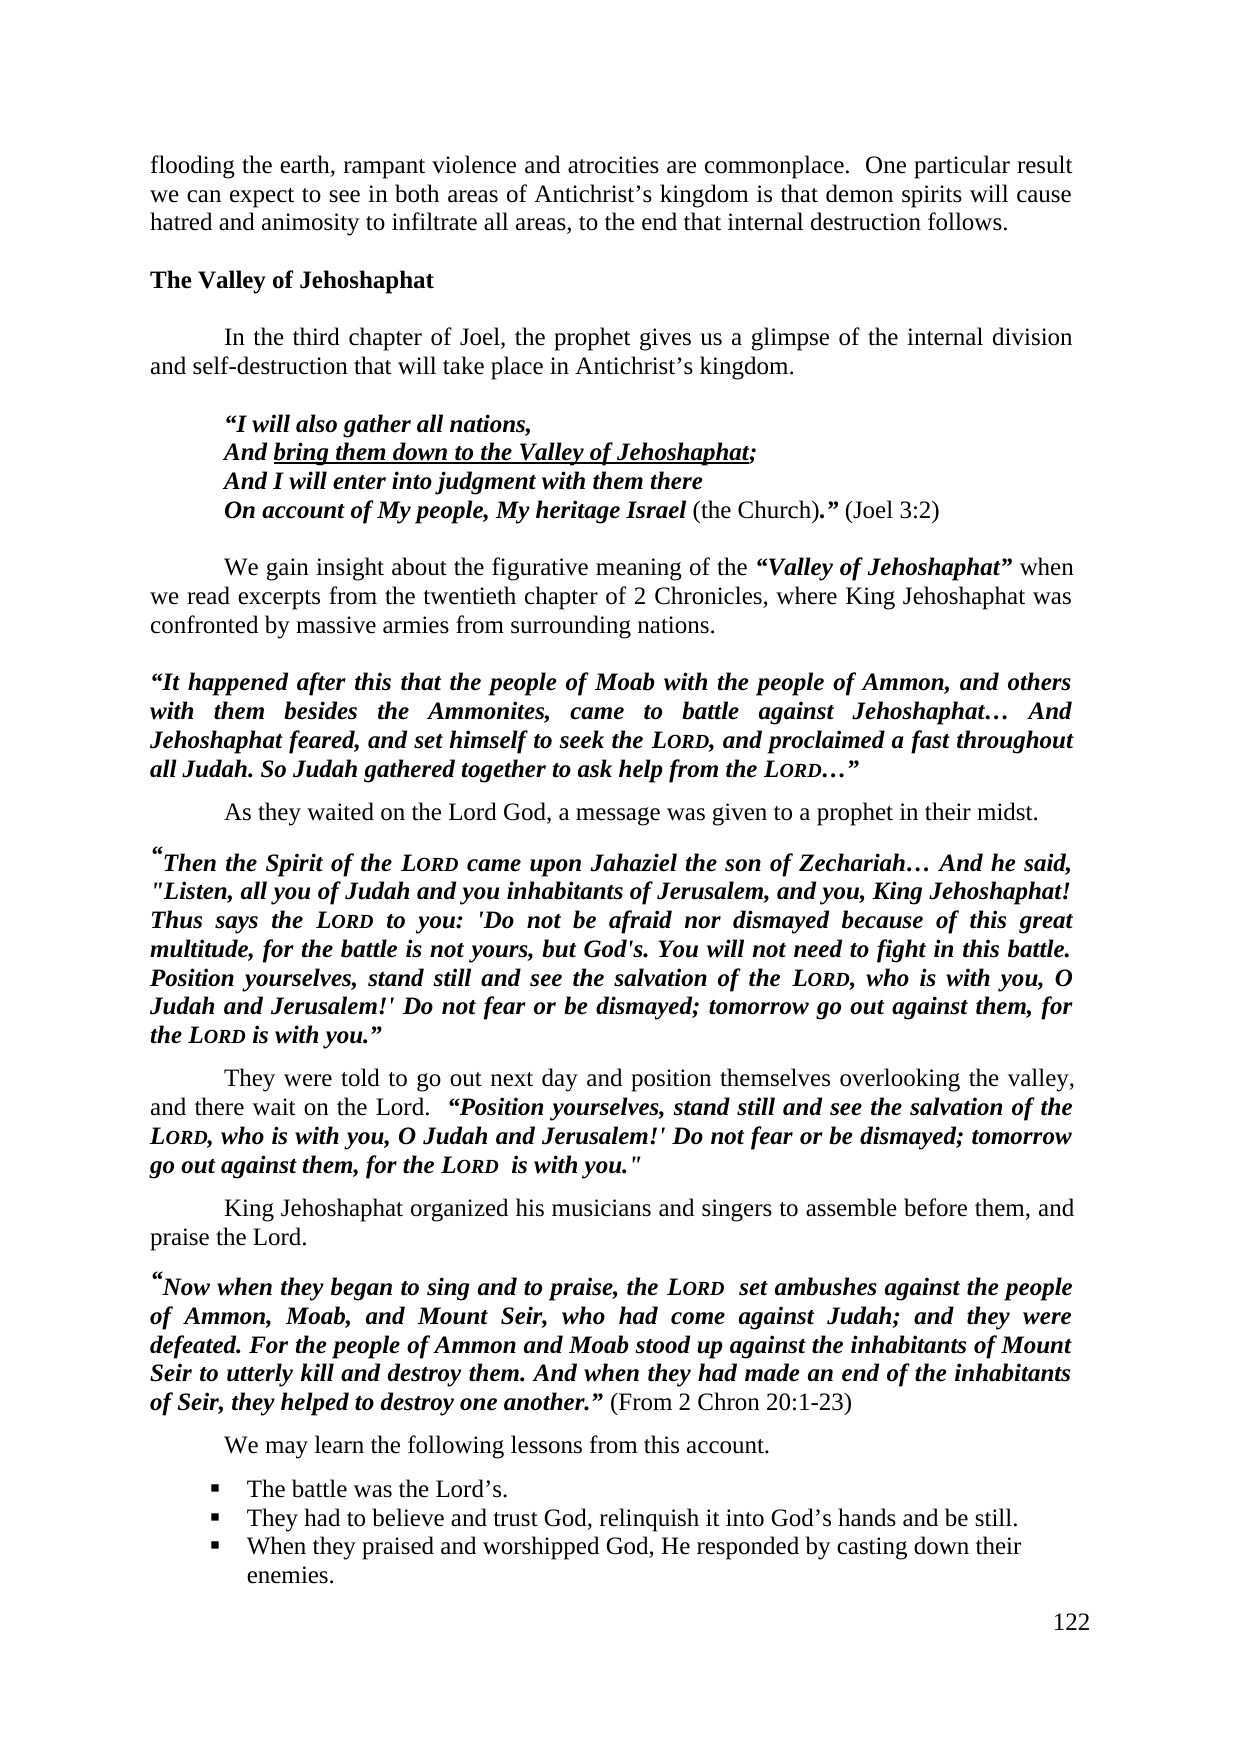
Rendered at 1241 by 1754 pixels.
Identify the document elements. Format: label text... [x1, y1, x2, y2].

text They were told to go out next day and position themselves overlooking the valley, and there wait on the Lord. “Position yourselves, stand still and see the salvation of the Lord, who is with you, O Judah and Jerusalem!' Do not fear or be dismayed; tomorrow go out against them, for the Lord is with you." [150, 1063, 1076, 1178]
text The Valley of Jehoshaphat [150, 265, 1074, 294]
text King Jehoshaphat organized his musicians and singers to assemble before them, and praise the Lord. [150, 1193, 1076, 1251]
text We may learn the following lessons from this account. [224, 1431, 1076, 1459]
list The battle was the Lord’s. [209, 1474, 1076, 1503]
text “Now when they began to sing and to praise, the Lord set ambushes against the people of Ammon, Moab, and Mount Seir, who had come against Judah; and they were defeated. For the people of Ammon and Moab stood up against the inhabitants of Mount Seir to utterly kill and destroy them. And when they had made an end of the inhabitants of Seir, they helped to destroy one another.” (From 2 Chron 20:1-23) [150, 1265, 1076, 1416]
text “It happened after this that the people of Moab with the people of Ammon, and others with them besides the Ammonites, came to battle against Jehoshaphat… And Jehoshaphat feared, and set himself to seek the Lord, and proclaimed a fast throughout all Judah. So Judah gathered together to ask help from the Lord…” [150, 667, 1076, 782]
text We gain insight about the figurative meaning of the “Valley of Jehoshaphat” when we read excerpts from the twentieth chapter of 2 Chronicles, where King Jehoshaphat was confronted by massive armies from surrounding nations. [150, 552, 1074, 639]
text As they waited on the Lord God, a message was given to a prophet in their midst. [164, 797, 1076, 826]
text “I will also gather all nations, [224, 409, 1074, 437]
text And I will enter into judgment with them there [150, 466, 1074, 495]
text “Then the Spirit of the Lord came upon Jahaziel the son of Zechariah… And he said, "Listen, all you of Judah and you inhabitants of Jerusalem, and you, King Jehoshaphat! Thus says the Lord to you: 'Do not be afraid nor dismayed because of this great multitude, for the battle is not yours, but God's. You will not need to fight in this battle. Position yourselves, stand still and see the salvation of the Lord, who is with you, O Judah and Jerusalem!' Do not fear or be dismayed; tomorrow go out against them, for the Lord is with you.” [150, 840, 1076, 1049]
text And bring them down to the Valley of Jehoshaphat; [224, 437, 1074, 466]
text In the third chapter of Joel, the prophet gives us a glimpse of the internal division and self-destruction that will take place in Antichrist’s kingdom. [150, 322, 1074, 380]
list When they praised and worshipped God, He responded by casting down their enemies. [209, 1531, 1076, 1589]
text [150, 150, 1074, 236]
list They had to believe and trust God, relinquish it into God’s hands and be still. [209, 1503, 1076, 1531]
text On account of My people, My heritage Israel (the Church).” (Joel 3:2) [165, 495, 1090, 524]
